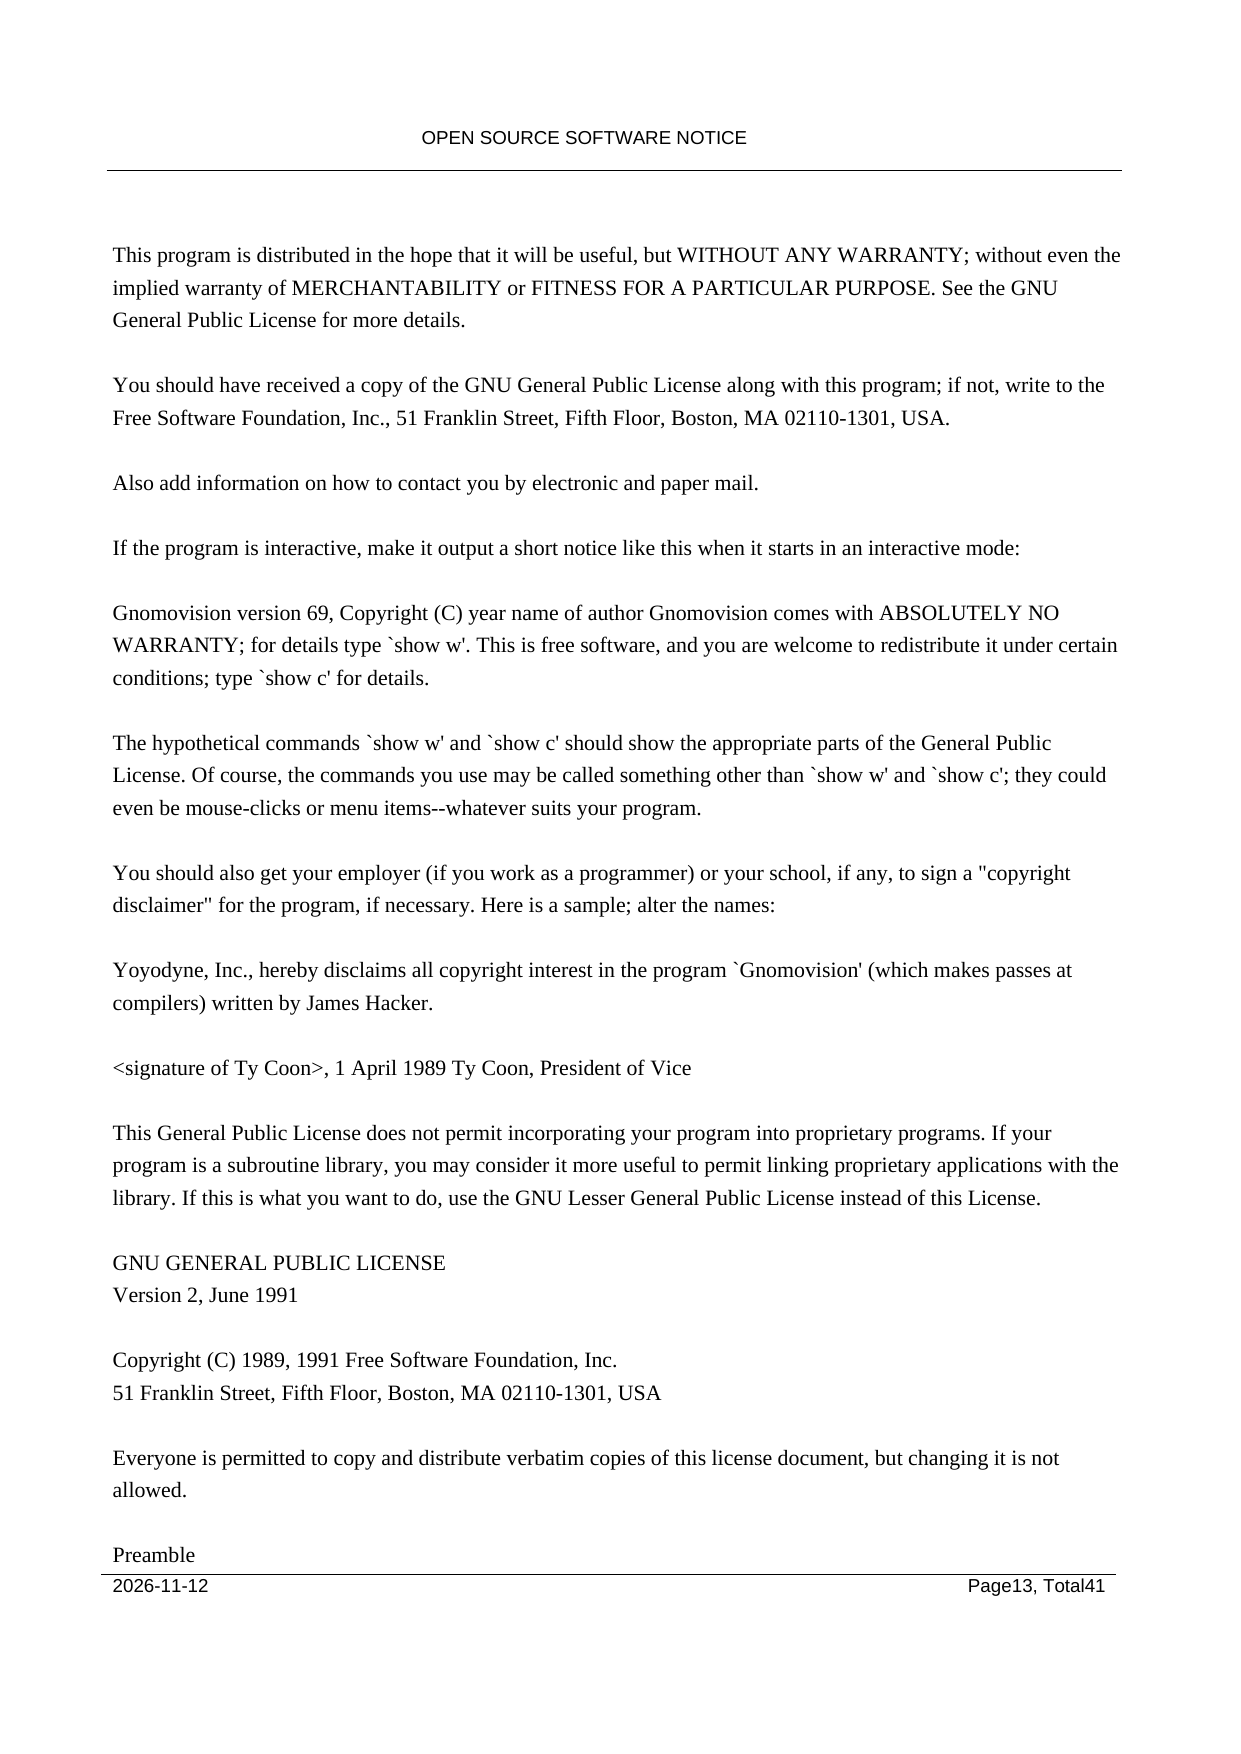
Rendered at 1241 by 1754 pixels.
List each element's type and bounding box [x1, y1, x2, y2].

text [112, 206, 1128, 1571]
